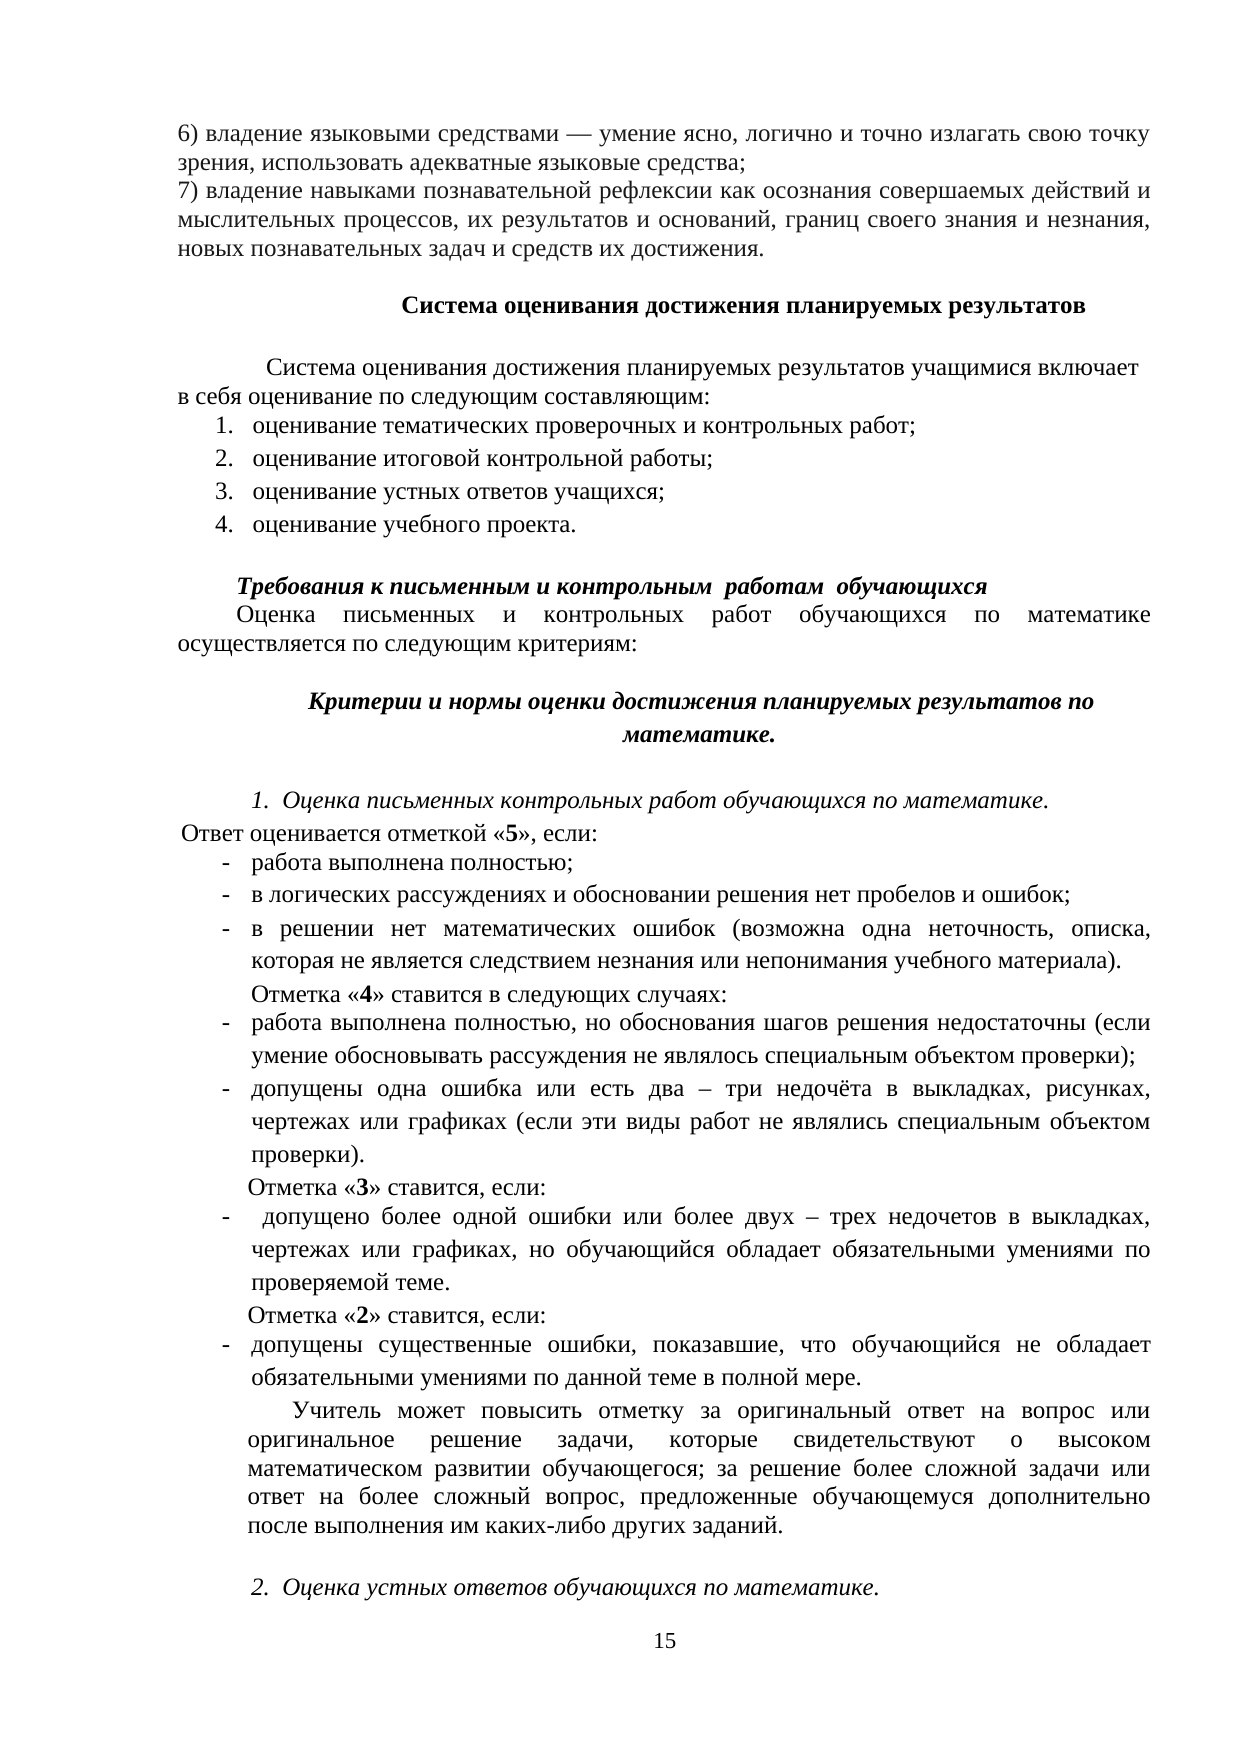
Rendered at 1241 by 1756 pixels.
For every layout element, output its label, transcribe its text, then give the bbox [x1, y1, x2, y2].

text Отметка «4» ставится в следующих случаях: [247, 979, 1152, 1007]
list допущены существенные ошибки, показавшие, что обучающийся не обладает обязательными умениями по данной теме в полной мере. [222, 1329, 1152, 1391]
list оценивание тематических проверочных и контрольных работ; [215, 410, 1152, 439]
list оценивание учебного проекта. [215, 509, 1152, 538]
list оценивание устных ответов учащихся; [215, 476, 1152, 505]
text Требования к письменным и контрольным работам обучающихся [177, 571, 1152, 599]
list допущено более одной ошибки или более двух – трех недочетов в выкладках, чертежах или графиках, но обучающийся обладает обязательными умениями по проверяемой теме. [222, 1201, 1152, 1296]
subtitle Система оценивания достижения планируемых результатов [247, 291, 1152, 319]
text Учитель может повысить отметку за оригинальный ответ на вопрос или оригинальное решение задачи, которые свидетельствуют о высоком математическом развитии обучающегося; за решение более сложной задачи или ответ на более сложный вопрос, предложенные обучающемуся дополнительно после выполнения им каких-либо других заданий. [247, 1395, 1152, 1539]
list допущены одна ошибка или есть два – три недочёта в выкладках, рисунках, чертежах или графиках (если эти виды работ не являлись специальным объектом проверки). [222, 1073, 1152, 1168]
subtitle 1. Оценка письменных контрольных работ обучающихся по математике. [247, 785, 1152, 813]
list в логических рассуждениях и обосновании решения нет пробелов и ошибок; [222, 879, 1152, 908]
text Ответ оценивается отметкой «5», если: [177, 818, 1152, 847]
text Отметка «2» ставится, если: [247, 1300, 1152, 1329]
text Система оценивания достижения планируемых результатов учащимися включает в себя оценивание по следующим составляющим: [177, 352, 1152, 410]
text Оценка письменных и контрольных работ обучающихся по математике осуществляется по следующим критериям: [177, 599, 1152, 657]
text Отметка «3» ставится, если: [247, 1172, 1152, 1201]
list в решении нет математических ошибок (возможна одна неточность, описка, которая не является следствием незнания или непонимания учебного материала). [222, 913, 1152, 974]
text 7) владение навыками познавательной рефлексии как осознания совершаемых действий и мыслительных процессов, их результатов и оснований, границ своего знания и незнания, новых познавательных задач и средств их достижения. [177, 176, 1152, 262]
list работа выполнена полностью; [222, 847, 1152, 875]
list работа выполнена полностью, но обоснования шагов решения недостаточны (если умение обосновывать рассуждения не являлось специальным объектом проверки); [222, 1007, 1152, 1069]
subtitle 2. Оценка устных ответов обучающихся по математике. [247, 1572, 1152, 1601]
subtitle Критерии и нормы оценки достижения планируемых результатов по математике. [247, 686, 1152, 747]
list оценивание итоговой контрольной работы; [215, 443, 1152, 472]
text 6) владение языковыми средствами — умение ясно, логично и точно излагать свою точку зрения, использовать адекватные языковые средства; [177, 118, 1152, 176]
